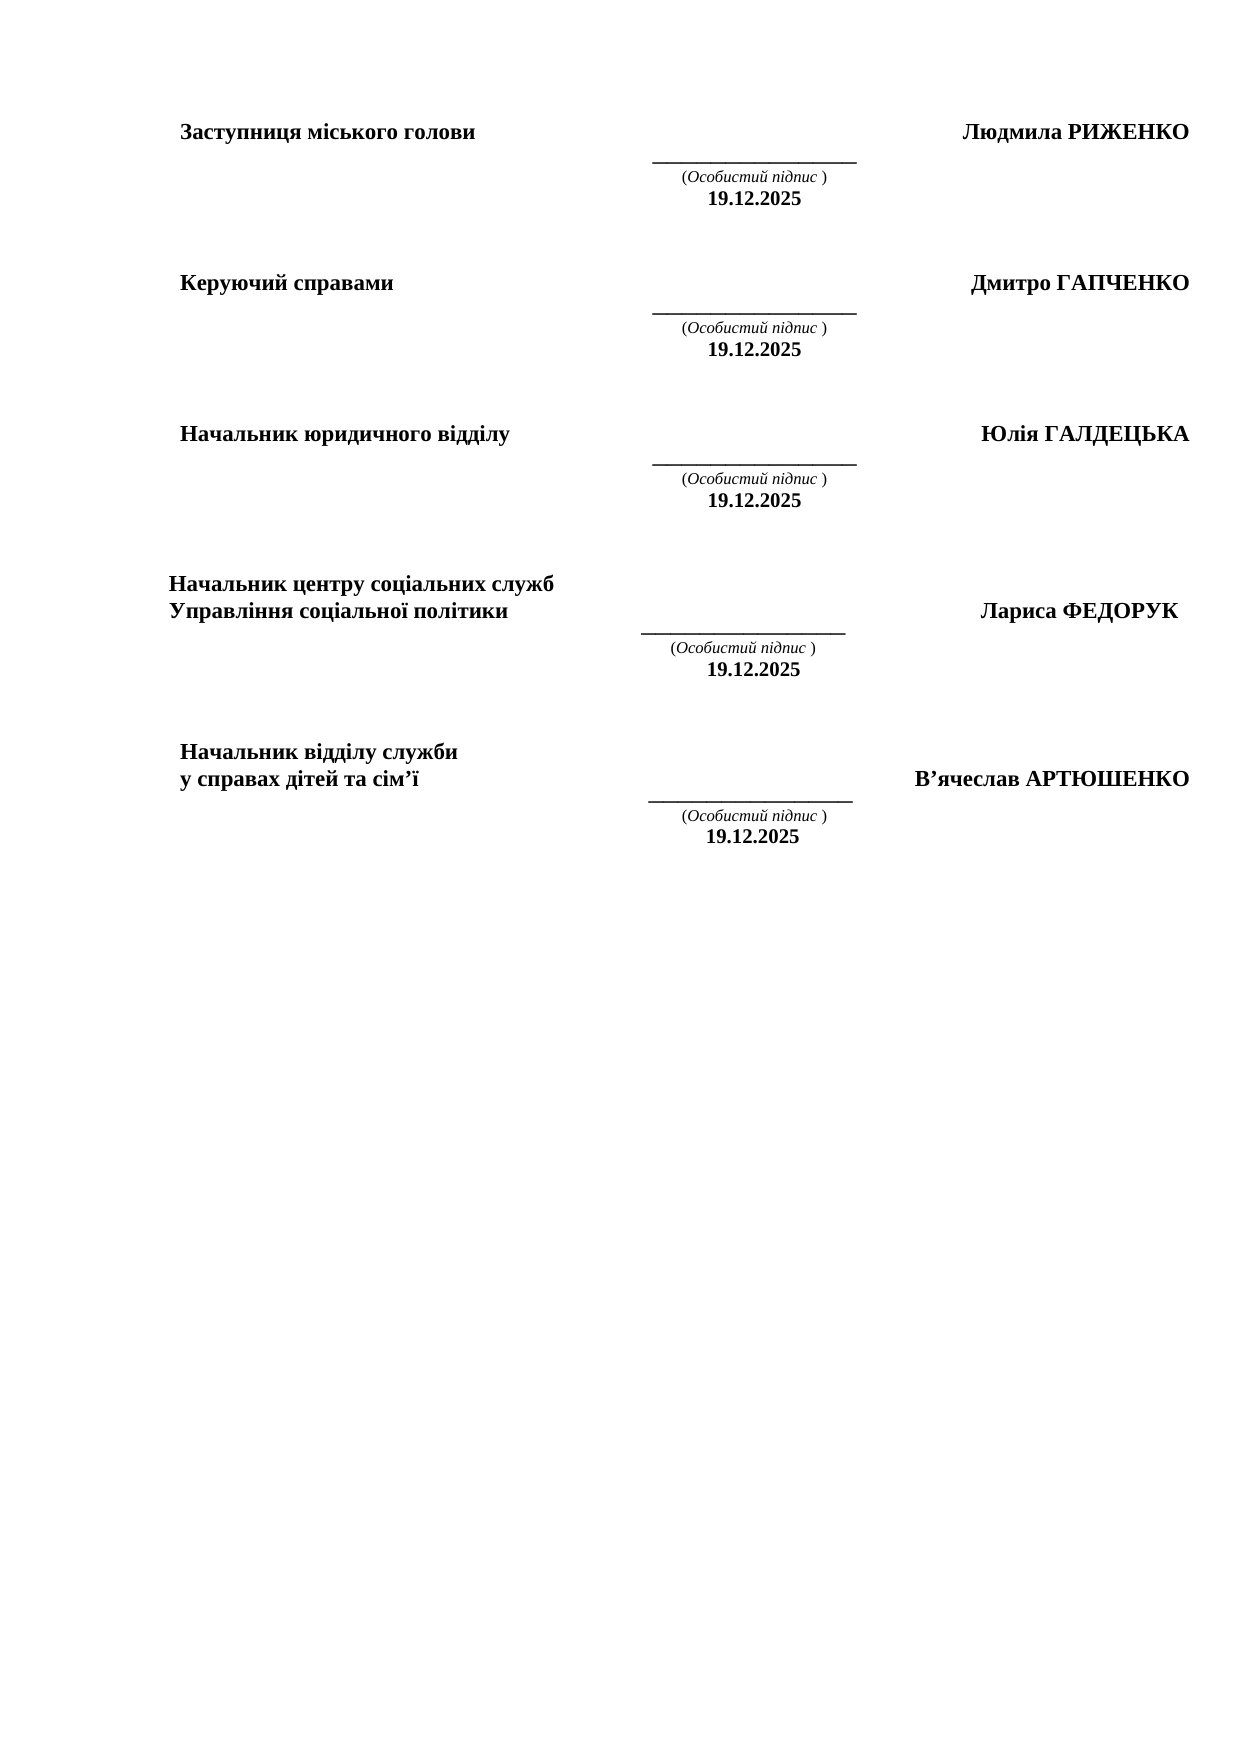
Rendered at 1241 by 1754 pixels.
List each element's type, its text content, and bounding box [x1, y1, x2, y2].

table_cell ______________ (Особистий підпис ) 19.12.2025 [626, 570, 860, 738]
table_header Людмила РИЖЕНКО [872, 118, 1201, 269]
table_header Заступниця міського голови [169, 118, 637, 269]
table_cell Начальник відділу служби у справах дітей та сім’ї [169, 738, 637, 906]
table_cell ______________ (Особистий підпис ) 19.12.2025 [637, 738, 872, 906]
table_cell Начальник юридичного відділу [169, 420, 637, 570]
table_cell В’ячеслав АРТЮШЕНКО [872, 738, 1201, 906]
table_cell Юлія ГАЛДЕЦЬКА [872, 420, 1201, 570]
table_cell Дмитро ГАПЧЕНКО [872, 269, 1201, 419]
table_cell ______________ (Особистий підпис ) 19.12.2025 [637, 269, 872, 419]
table_cell Керуючий справами [169, 269, 637, 419]
table_cell ______________ (Особистий підпис ) 19.12.2025 [637, 420, 872, 570]
table_header ______________ (Особистий підпис ) 19.12.2025 [637, 118, 872, 269]
table_cell Начальник центру соціальних служб Управління соціальної політики [158, 570, 626, 738]
table_cell Лариса ФЕДОРУК [860, 570, 1189, 738]
